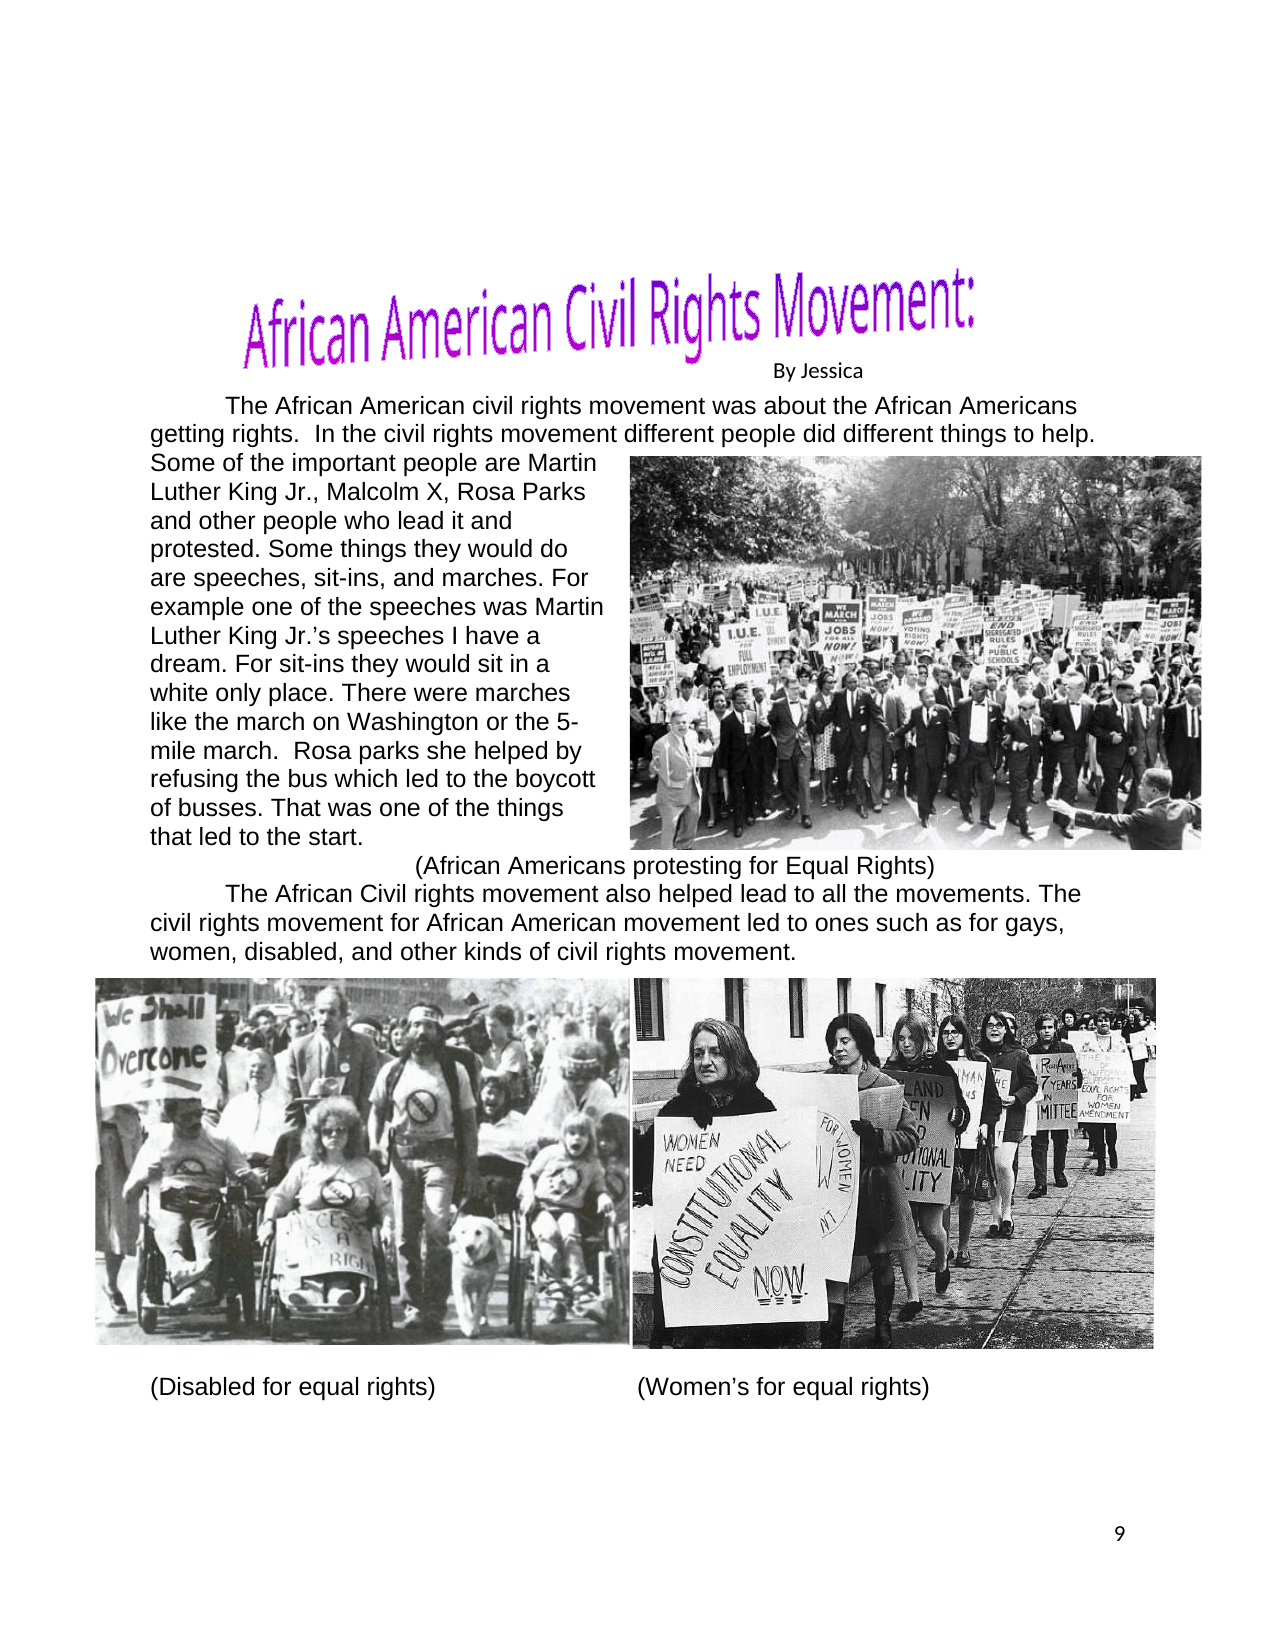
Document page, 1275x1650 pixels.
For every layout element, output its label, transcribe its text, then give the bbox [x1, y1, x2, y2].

picture [631, 978, 1156, 1348]
text (African Americans protesting for Equal Rights) [150, 851, 1125, 879]
text The African Civil rights movement also helped lead to all the movements. The civil rights movement for African American movement led to ones such as for gays, women, disabled, and other kinds of civil rights movement. [150, 879, 1125, 966]
picture [629, 456, 1202, 850]
picture [95, 978, 630, 1344]
